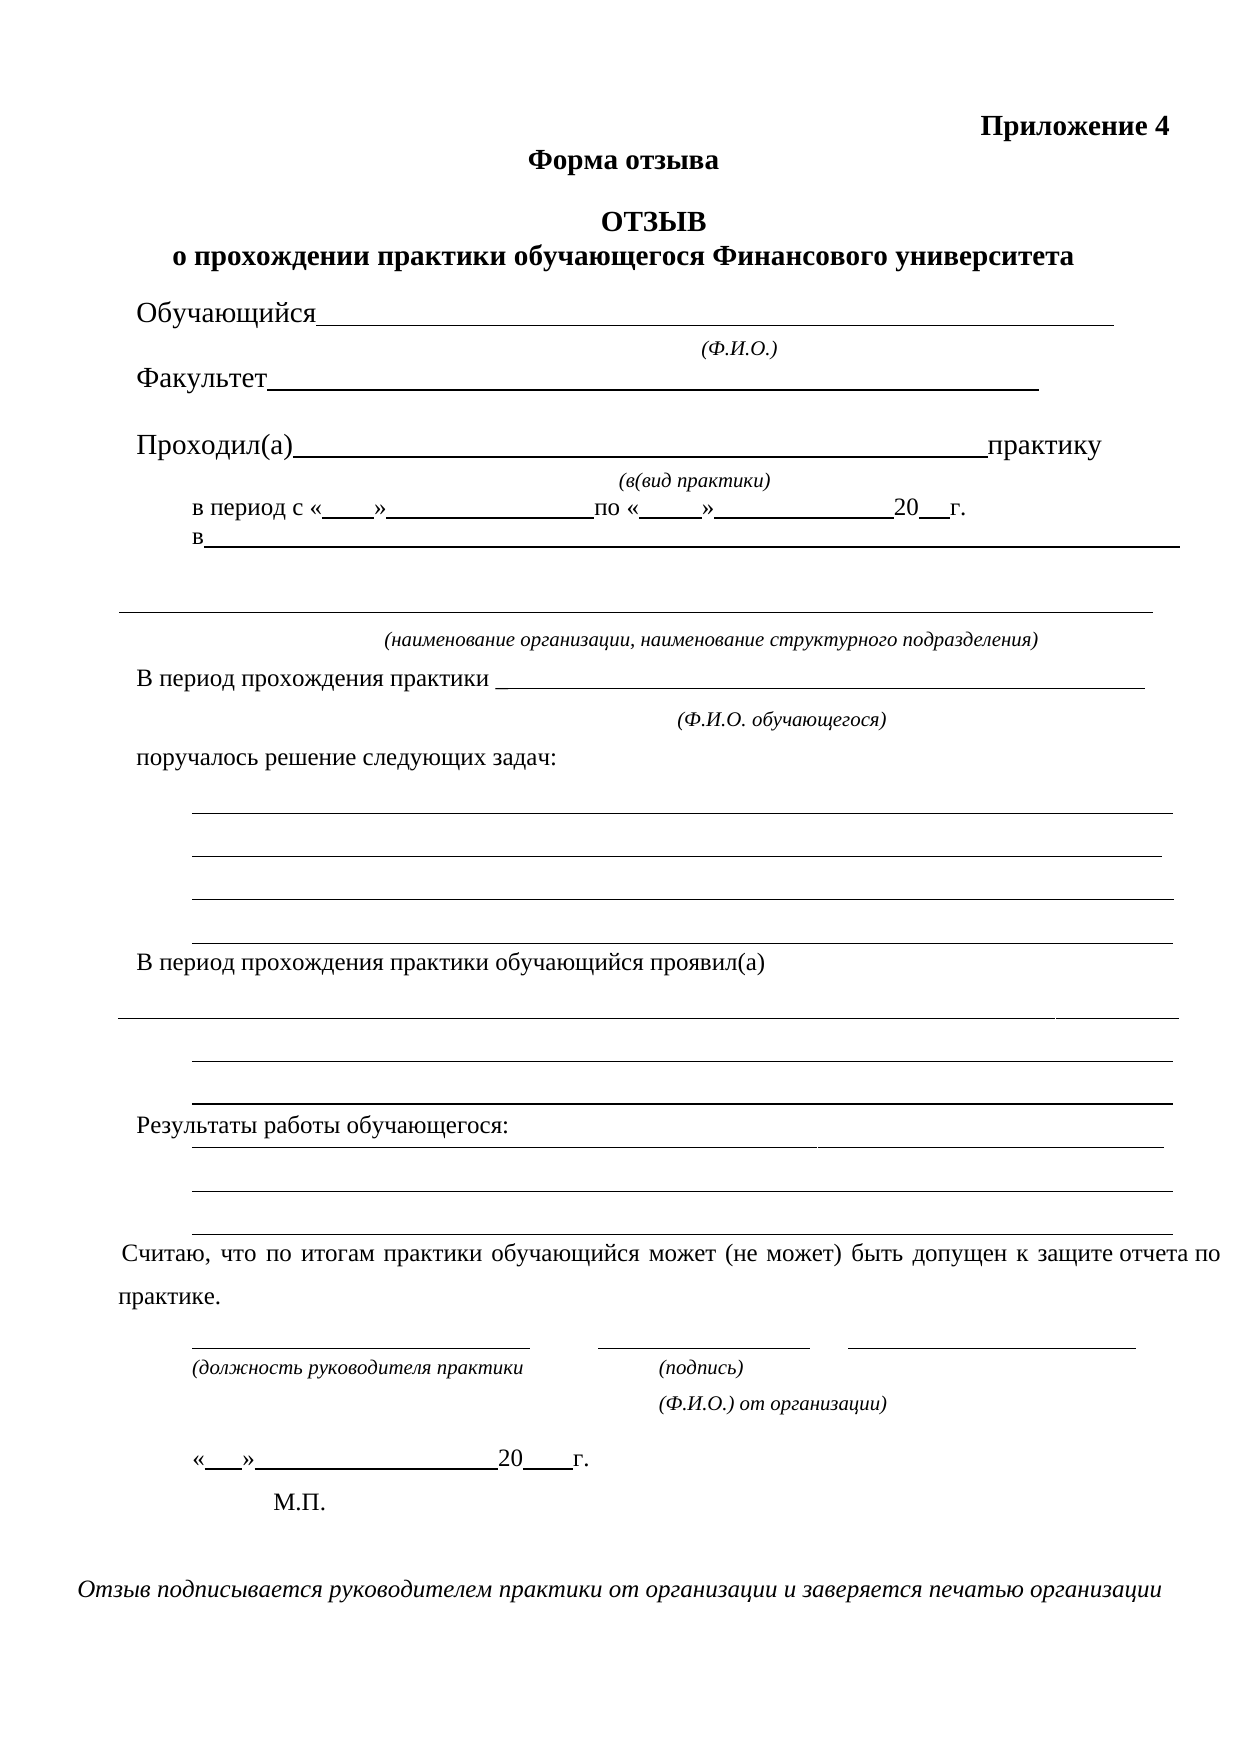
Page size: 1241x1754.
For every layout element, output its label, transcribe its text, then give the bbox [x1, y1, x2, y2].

text Считаю, что по итогам практики обучающийся может (не может) быть допущен к защите отчета по практике. [118, 1238, 1230, 1310]
text (в(вид практики) [619, 468, 1230, 492]
text (Ф.И.О.) [642, 336, 1230, 360]
text Факультет [77, 360, 1230, 394]
text В период прохождения практики обучающийся проявил(а) [136, 947, 1230, 976]
text ОТЗЫВ [77, 204, 1230, 238]
text Отзыв подписывается руководителем практики от организации и заверяется печатью организации [77, 1574, 1230, 1602]
text в период с « » по « » 20 г. [192, 492, 1230, 521]
text (наименование организации, наименование структурного подразделения) [384, 627, 1230, 651]
text В период прохождения практики _ [136, 663, 1230, 692]
text о прохождении практики обучающегося Финансового университета [77, 238, 1169, 271]
text М.П. [273, 1487, 1230, 1515]
text Обучающийся [77, 296, 1230, 329]
text Проходил(а) практику [77, 427, 1230, 461]
text « » 20 г. [192, 1443, 1230, 1472]
text Приложение 4 [77, 108, 1169, 142]
text в [192, 521, 1230, 550]
text (должность руководителя практики (подпись) (Ф.И.О.) от организации) [192, 1355, 1029, 1415]
text Форма отзыва [77, 142, 1169, 175]
text поручалось решение следующих задач: [136, 742, 1230, 771]
text Результаты работы обучающегося: [136, 1110, 1230, 1139]
text (Ф.И.О. обучающегося) [661, 706, 1230, 731]
